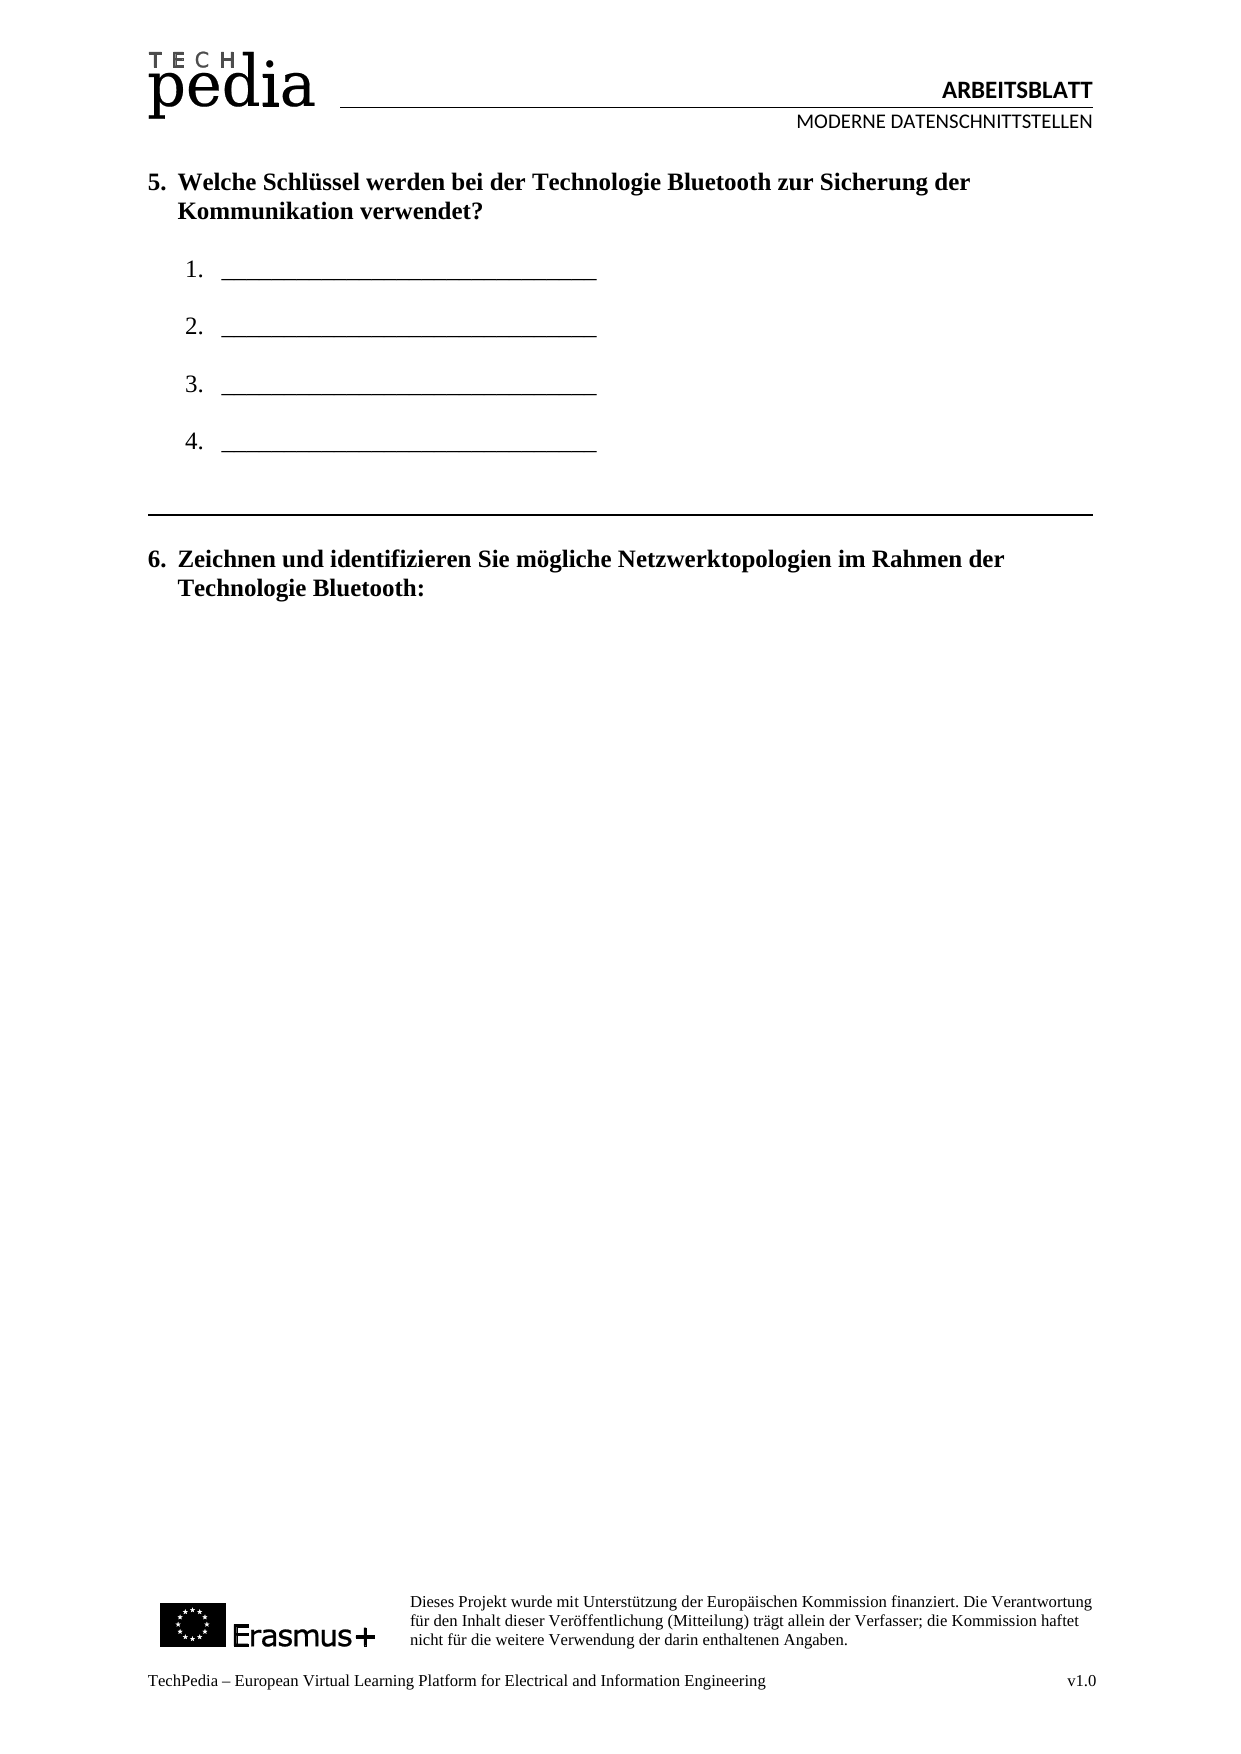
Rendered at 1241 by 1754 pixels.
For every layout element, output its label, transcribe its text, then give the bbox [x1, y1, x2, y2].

text Welche Schlüssel werden bei der Technologie Bluetooth zur Sicherung der Kommunikation verwendet? [148, 167, 1093, 225]
text 2. ______________________________ [185, 311, 1093, 340]
text 1. ______________________________ [185, 254, 1093, 282]
text 3. ______________________________ [185, 369, 1093, 397]
text 4. ______________________________ [185, 426, 1093, 455]
text Zeichnen und identifizieren Sie mögliche Netzwerktopologien im Rahmen der Technologie Bluetooth: [148, 544, 1093, 602]
